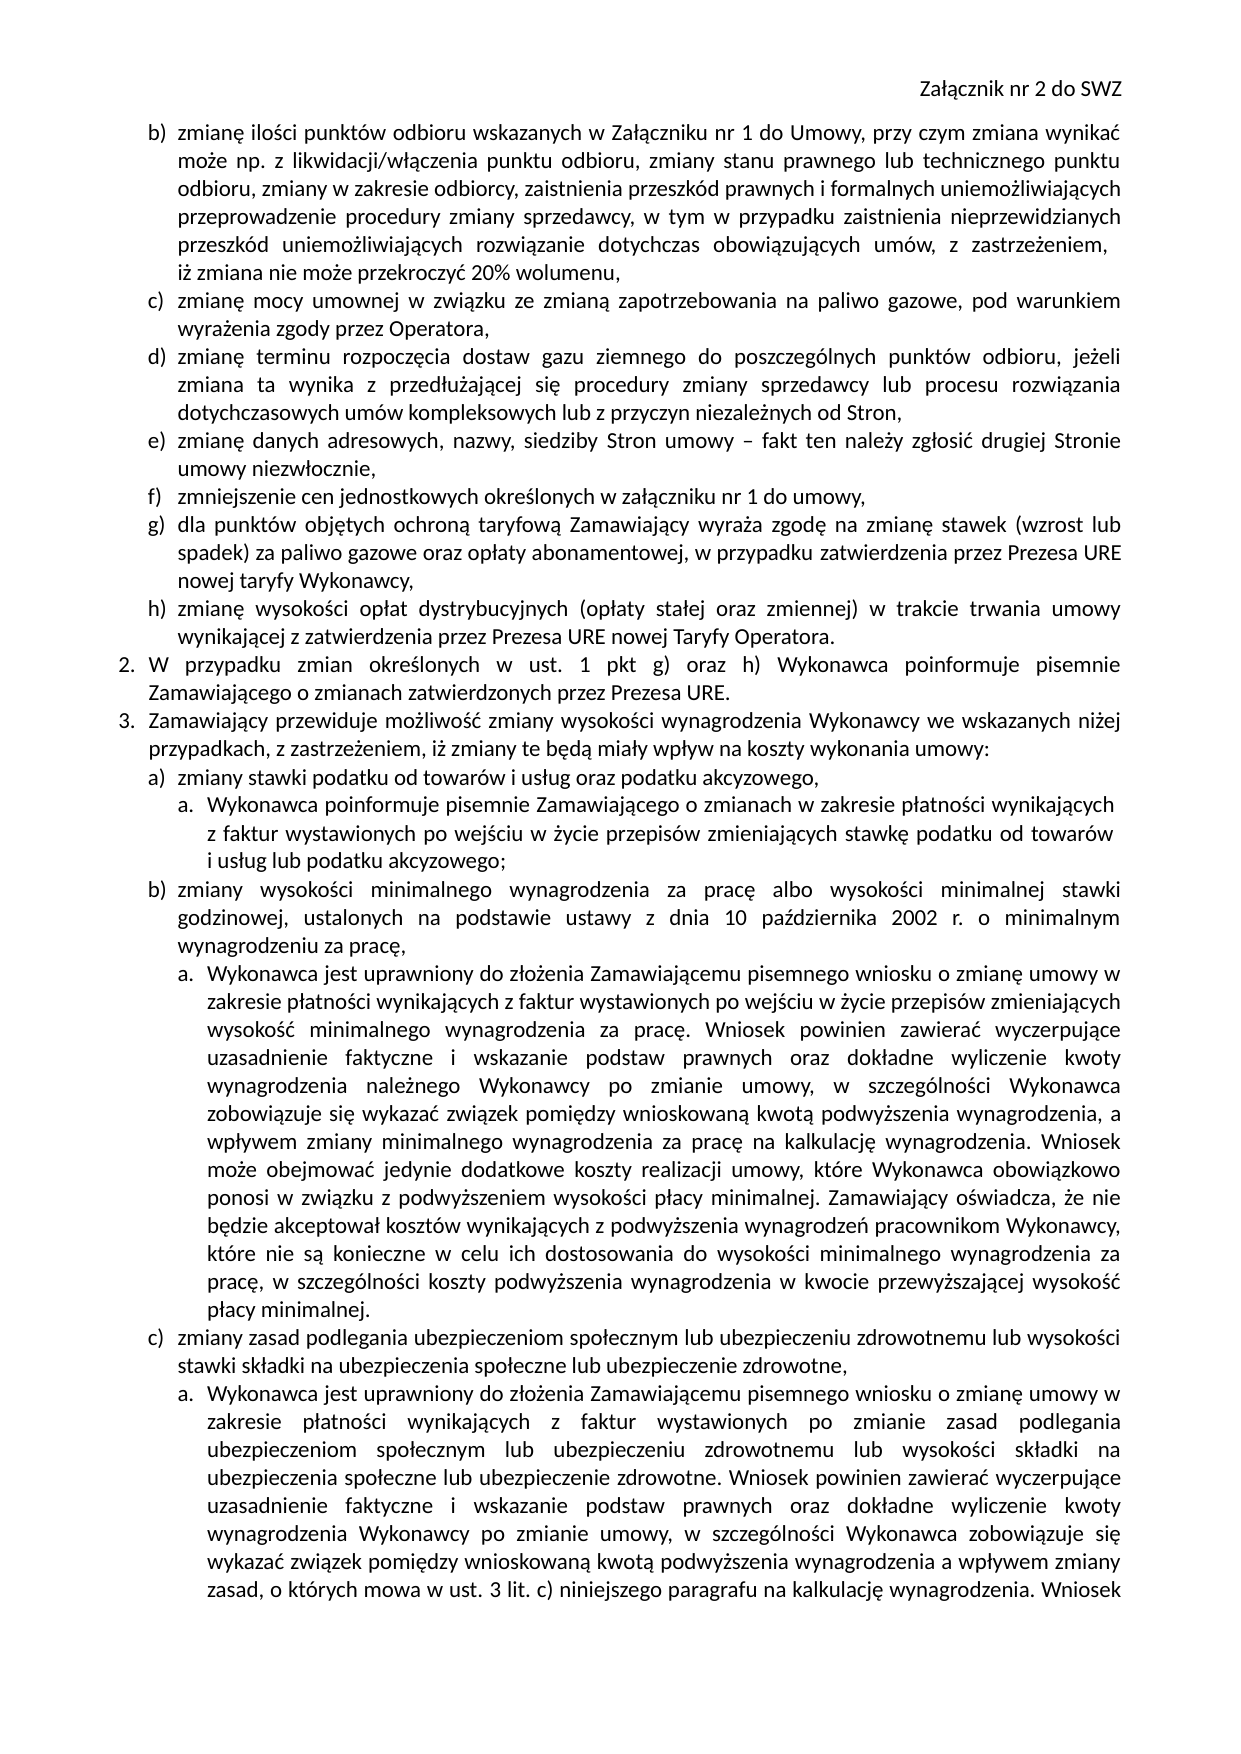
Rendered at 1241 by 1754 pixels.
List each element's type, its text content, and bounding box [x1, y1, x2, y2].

list zmianę danych adresowych, nazwy, siedziby Stron umowy – fakt ten należy zgłosić drugiej Stronie umowy niezwłocznie, [148, 426, 1122, 482]
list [177, 1379, 1122, 1603]
list Wykonawca jest uprawniony do złożenia Zamawiającemu pisemnego wniosku o zmianę umowy w zakresie płatności wynikających z faktur wystawionych po wejściu w życie przepisów zmieniających wysokość minimalnego wynagrodzenia za pracę. Wniosek powinien zawierać wyczerpujące uzasadnienie faktyczne i wskazanie podstaw prawnych oraz dokładne wyliczenie kwoty wynagrodzenia należnego Wykonawcy po zmianie umowy, w szczególności Wykonawca zobowiązuje się wykazać związek pomiędzy wnioskowaną kwotą podwyższenia wynagrodzenia, a wpływem zmiany minimalnego wynagrodzenia za pracę na kalkulację wynagrodzenia. Wniosek może obejmować jedynie dodatkowe koszty realizacji umowy, które Wykonawca obowiązkowo ponosi w związku z podwyższeniem wysokości płacy minimalnej. Zamawiający oświadcza, że nie będzie akceptował kosztów wynikających z podwyższenia wynagrodzeń pracownikom Wykonawcy, które nie są konieczne w celu ich dostosowania do wysokości minimalnego wynagrodzenia za pracę, w szczególności koszty podwyższenia wynagrodzenia w kwocie przewyższającej wysokość płacy minimalnej. [177, 959, 1122, 1323]
list zmianę mocy umownej w związku ze zmianą zapotrzebowania na paliwo gazowe, pod warunkiem wyrażenia zgody przez Operatora, [148, 286, 1122, 342]
list zmniejszenie cen jednostkowych określonych w załączniku nr 1 do umowy, [148, 482, 1122, 510]
list Wykonawca poinformuje pisemnie Zamawiającego o zmianach w zakresie płatności wynikających z faktur wystawionych po wejściu w życie przepisów zmieniających stawkę podatku od towarów i usług lub podatku akcyzowego; [177, 791, 1122, 875]
list zmiany stawki podatku od towarów i usług oraz podatku akcyzowego, [148, 763, 1122, 791]
list Zamawiający przewiduje możliwość zmiany wysokości wynagrodzenia Wykonawcy we wskazanych niżej przypadkach, z zastrzeżeniem, iż zmiany te będą miały wpływ na koszty wykonania umowy: [118, 707, 1122, 763]
list dla punktów objętych ochroną taryfową Zamawiający wyraża zgodę na zmianę stawek (wzrost lub spadek) za paliwo gazowe oraz opłaty abonamentowej, w przypadku zatwierdzenia przez Prezesa URE nowej taryfy Wykonawcy, [148, 510, 1122, 594]
list zmianę wysokości opłat dystrybucyjnych (opłaty stałej oraz zmiennej) w trakcie trwania umowy wynikającej z zatwierdzenia przez Prezesa URE nowej Taryfy Operatora. [148, 594, 1122, 651]
list W przypadku zmian określonych w ust. 1 pkt g) oraz h) Wykonawca poinformuje pisemnie Zamawiającego o zmianach zatwierdzonych przez Prezesa URE. [118, 651, 1122, 707]
list zmiany wysokości minimalnego wynagrodzenia za pracę albo wysokości minimalnej stawki godzinowej, ustalonych na podstawie ustawy z dnia 10 października 2002 r. o minimalnym wynagrodzeniu za pracę, [148, 875, 1122, 959]
list zmianę ilości punktów odbioru wskazanych w Załączniku nr 1 do Umowy, przy czym zmiana wynikać może np. z likwidacji/włączenia punktu odbioru, zmiany stanu prawnego lub technicznego punktu odbioru, zmiany w zakresie odbiorcy, zaistnienia przeszkód prawnych i formalnych uniemożliwiających przeprowadzenie procedury zmiany sprzedawcy, w tym w przypadku zaistnienia nieprzewidzianych przeszkód uniemożliwiających rozwiązanie dotychczas obowiązujących umów, z zastrzeżeniem, iż zmiana nie może przekroczyć 20% wolumenu, [148, 118, 1122, 286]
list zmianę terminu rozpoczęcia dostaw gazu ziemnego do poszczególnych punktów odbioru, jeżeli zmiana ta wynika z przedłużającej się procedury zmiany sprzedawcy lub procesu rozwiązania dotychczasowych umów kompleksowych lub z przyczyn niezależnych od Stron, [148, 342, 1122, 426]
list zmiany zasad podlegania ubezpieczeniom społecznym lub ubezpieczeniu zdrowotnemu lub wysokości stawki składki na ubezpieczenia społeczne lub ubezpieczenie zdrowotne, [148, 1323, 1122, 1379]
